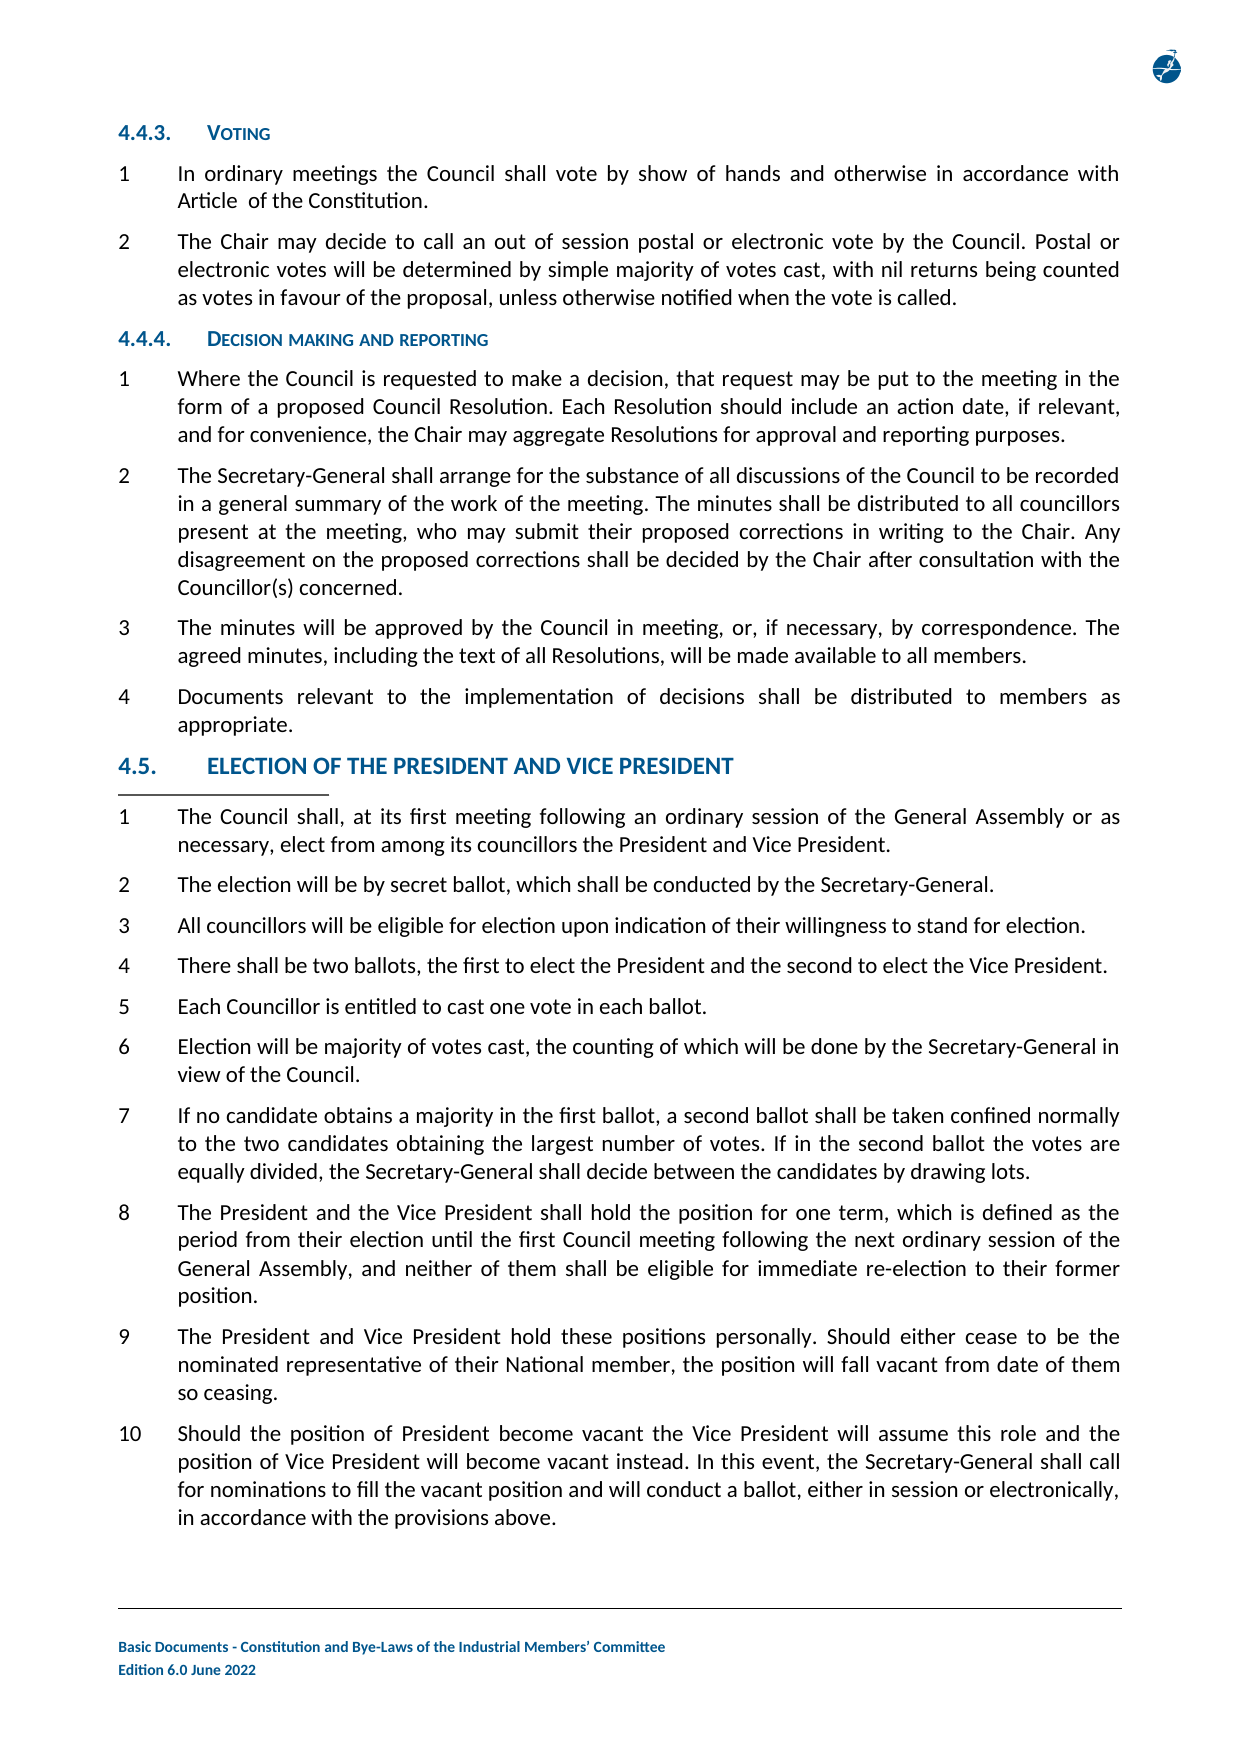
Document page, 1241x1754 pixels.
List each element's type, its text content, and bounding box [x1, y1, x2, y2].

list Should the position of President become vacant the Vice President will assume this role and the position of Vice President will become vacant instead. In this event, the Secretary-General shall call for nominations to fill the vacant position and will conduct a ballot, either in session or electronically, in accordance with the provisions above. [118, 1419, 1122, 1531]
subtitle Election of the President and Vice President [118, 751, 1033, 781]
subtitle Decision making and reporting [118, 324, 1033, 352]
list The President and Vice President hold these positions personally. Should either cease to be the nominated representative of their National member, the position will fall vacant from date of them so ceasing. [118, 1322, 1122, 1406]
list Each Councillor is entitled to cast one vote in each ballot. [118, 992, 1122, 1020]
list All councillors will be eligible for election upon indication of their willingness to stand for election. [118, 911, 1122, 939]
list The Chair may decide to call an out of session postal or electronic vote by the Council. Postal or electronic votes will be determined by simple majority of votes cast, with nil returns being counted as votes in favour of the proposal, unless otherwise notified when the vote is called. [118, 227, 1122, 311]
list Documents relevant to the implementation of decisions shall be distributed to members as appropriate. [118, 682, 1122, 738]
list Where the Council is requested to make a decision, that request may be put to the meeting in the form of a proposed Council Resolution. Each Resolution should include an action date, if relevant, and for convenience, the Chair may aggregate Resolutions for approval and reporting purposes. [118, 364, 1122, 448]
list Election will be majority of votes cast, the counting of which will be done by the Secretary-General in view of the Council. [118, 1032, 1122, 1088]
list The election will be by secret ballot, which shall be conducted by the Secretary-General. [118, 870, 1122, 898]
subtitle Voting [118, 118, 1033, 146]
list The President and the Vice President shall hold the position for one term, which is defined as the period from their election until the first Council meeting following the next ordinary session of the General Assembly, and neither of them shall be eligible for immediate re-election to their former position. [118, 1198, 1122, 1310]
list The Council shall, at its first meeting following an ordinary session of the General Assembly or as necessary, elect from among its councillors the President and Vice President. [118, 802, 1122, 858]
list The Secretary-General shall arrange for the substance of all discussions of the Council to be recorded in a general summary of the work of the meeting. The minutes shall be distributed to all councillors present at the meeting, who may submit their proposed corrections in writing to the Chair. Any disagreement on the proposed corrections shall be decided by the Chair after consultation with the Councillor(s) concerned. [118, 461, 1122, 601]
picture [1121, 0, 1240, 118]
list If no candidate obtains a majority in the first ballot, a second ballot shall be taken confined normally to the two candidates obtaining the largest number of votes. If in the second ballot the votes are equally divided, the Secretary-General shall decide between the candidates by drawing lots. [118, 1101, 1122, 1185]
list The minutes will be approved by the Council in meeting, or, if necessary, by correspondence. The agreed minutes, including the text of all Resolutions, will be made available to all members. [118, 613, 1122, 669]
list In ordinary meetings the Council shall vote by show of hands and otherwise in accordance with Article 0 of the Constitution. [118, 159, 1122, 215]
list There shall be two ballots, the first to elect the President and the second to elect the Vice President. [118, 951, 1122, 979]
